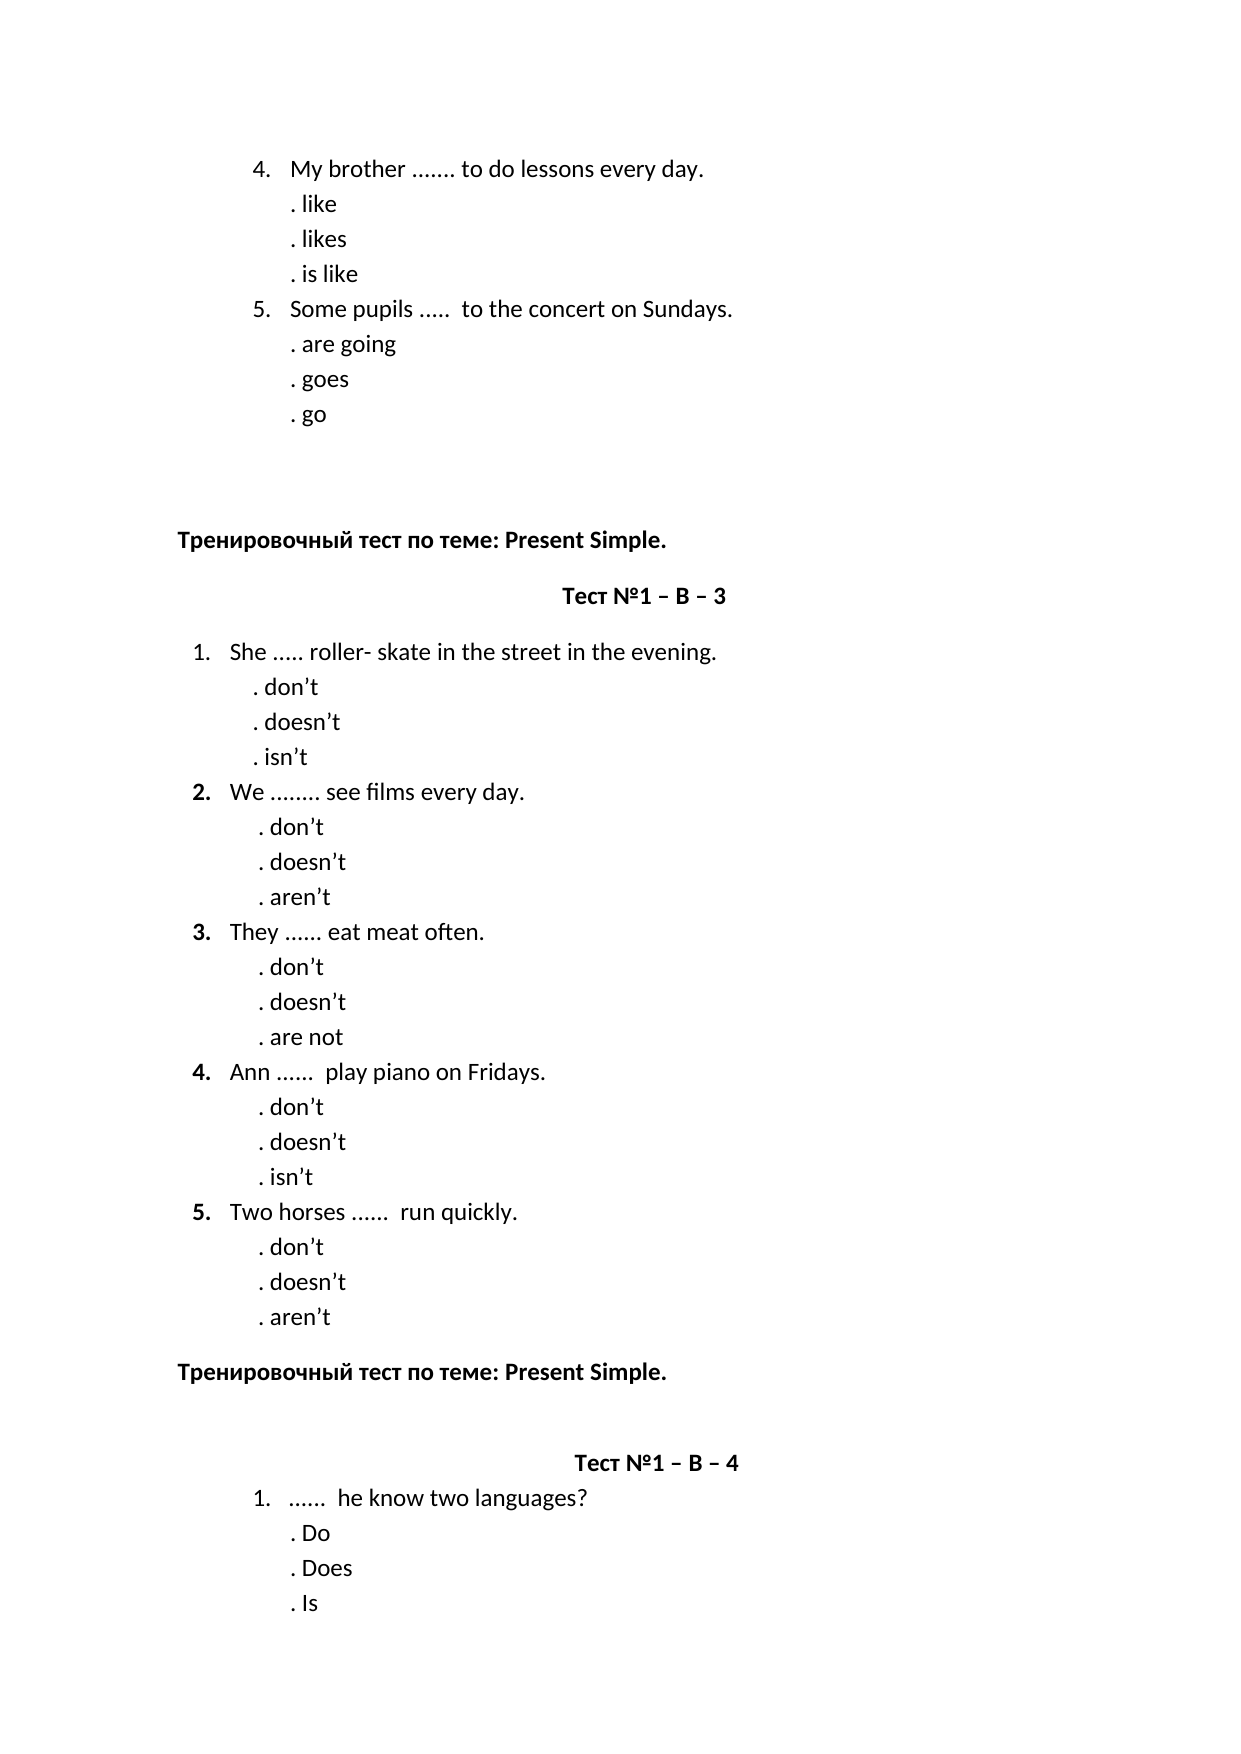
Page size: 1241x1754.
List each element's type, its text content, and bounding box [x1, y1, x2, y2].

list . like [290, 188, 1152, 219]
list . doesn’t [229, 1266, 1152, 1296]
list . don’t [229, 1091, 1152, 1121]
list . is like [290, 258, 1152, 289]
list . don’t [229, 1231, 1152, 1261]
list . don’t [229, 951, 1152, 981]
list . doesn’t [229, 846, 1152, 876]
list We ........ see films every day. [192, 776, 1152, 806]
list Two horses ...... run quickly. [192, 1196, 1152, 1226]
text Тест №1 – В – 3 [177, 580, 1152, 610]
list . doesn’t [252, 706, 1152, 736]
list . Does [290, 1552, 1152, 1583]
list . don’t [252, 671, 1152, 701]
list . Is [290, 1587, 1152, 1618]
list . are going [290, 328, 1152, 359]
text Тренировочный тест по теме: Present Simple. [177, 1356, 1152, 1387]
list Ann ...... play piano on Fridays. [192, 1056, 1152, 1086]
list . Do [290, 1517, 1152, 1548]
list My brother ....... to do lessons every day. [252, 153, 1152, 184]
list . isn’t [252, 741, 1152, 771]
list . doesn’t [229, 986, 1152, 1016]
list . go [290, 398, 1152, 429]
list Тест №1 – В – 4 [252, 1447, 1152, 1478]
list . aren’t [229, 1301, 1152, 1331]
list . likes [290, 223, 1152, 254]
list They ...... eat meat often. [192, 916, 1152, 946]
list Some pupils ..... to the concert on Sundays. [252, 293, 1152, 324]
list 1. ...... he know two languages? [252, 1482, 1152, 1513]
text Тренировочный тест по теме: Present Simple. [177, 524, 1152, 554]
list . are not [229, 1021, 1152, 1051]
list . goes [290, 363, 1152, 394]
list . isn’t [229, 1161, 1152, 1191]
list . aren’t [229, 881, 1152, 911]
list She ..... roller- skate in the street in the evening. [192, 636, 1152, 666]
list . don’t [229, 811, 1152, 841]
list . doesn’t [229, 1126, 1152, 1156]
